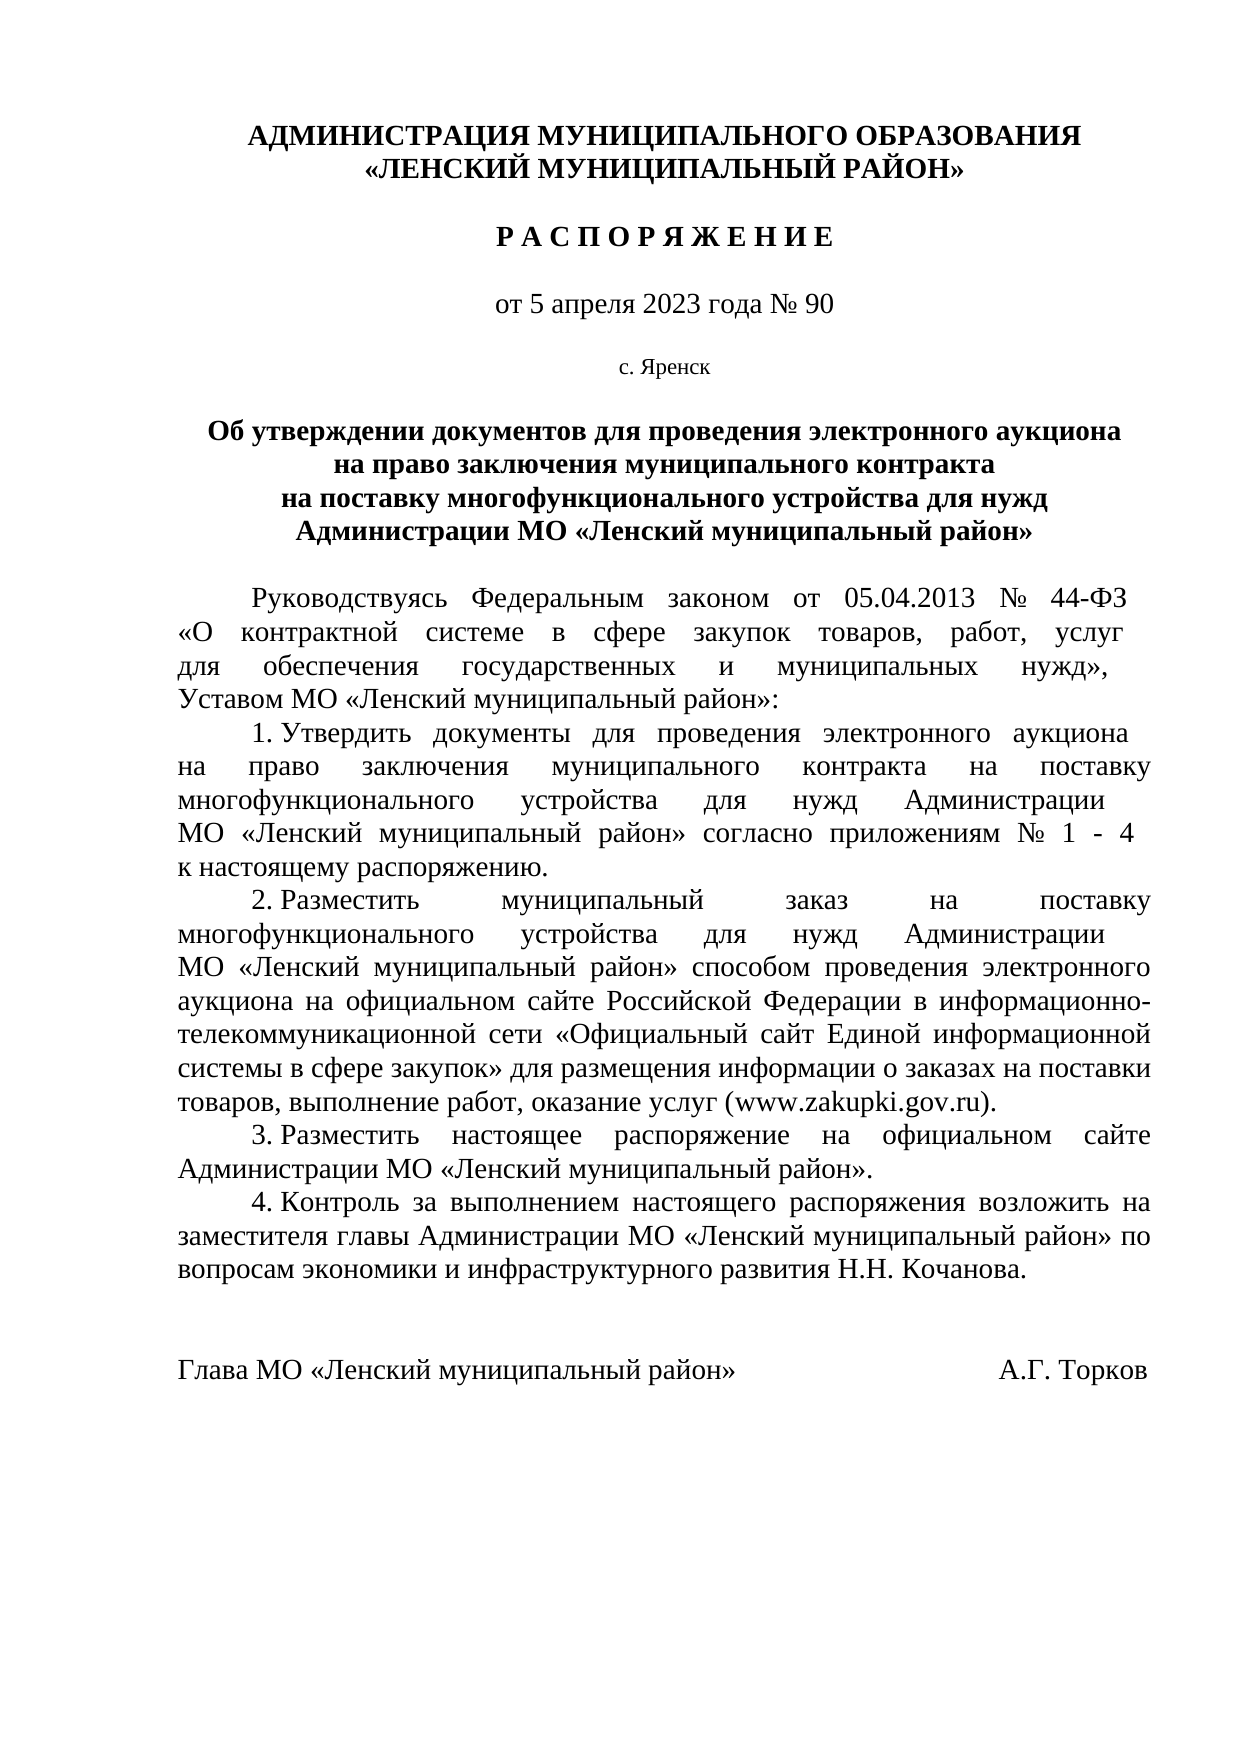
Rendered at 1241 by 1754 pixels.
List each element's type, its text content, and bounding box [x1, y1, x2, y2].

table_header Об утверждении документов для проведения электронного аукциона на право заключения муниципального контракта на поставку многофункционального устройства для нужд Администрации МО «Ленский муниципальный район» [166, 413, 1163, 547]
list Контроль за выполнением настоящего распоряжения возложить на заместителя главы Администрации МО «Ленский муниципальный район» по вопросам экономики и инфраструктурного развития Н.Н. Кочанова. [177, 1184, 1152, 1285]
subtitle Р А С П О Р Я Ж Е Н И Е [177, 219, 1152, 252]
list Разместить муниципальный заказ на поставку многофункционального устройства для нужд Администрации МО «Ленский муниципальный район» способом проведения электронного аукциона на официальном сайте Российской Федерации в информационно-телекоммуникационной сети «Официальный сайт Единой информационной системы в сфере закупок» для размещения информации о заказах на поставки товаров, выполнение работ, оказание услуг (www.zakupki.gov.ru). [177, 882, 1152, 1117]
text Глава МО «Ленский муниципальный район» А.Г. Торков [177, 1352, 1152, 1386]
list Утвердить документы для проведения электронного аукциона на право заключения муниципального контракта на поставку многофункционального устройства для нужд Администрации МО «Ленский муниципальный район» согласно приложениям № 1 - 4 к настоящему распоряжению. [177, 715, 1152, 882]
text от 5 апреля 2023 года № 90 [177, 286, 1152, 319]
text Руководствуясь Федеральным законом от 05.04.2013 № 44-ФЗ «О контрактной системе в сфере закупок товаров, работ, услуг для обеспечения государственных и муниципальных нужд», Уставом МО «Ленский муниципальный район»: [177, 581, 1152, 715]
subtitle «ЛЕНСКИЙ МУНИЦИПАЛЬНЫЙ РАЙОН» [177, 152, 1152, 185]
subtitle АДМИНИСТРАЦИЯ МУНИЦИПАЛЬНОГО ОБРАЗОВАНИЯ [177, 118, 1152, 152]
list Разместить настоящее распоряжение на официальном сайте Администрации МО «Ленский муниципальный район». [177, 1117, 1152, 1184]
text с. Яренск [177, 353, 1152, 379]
